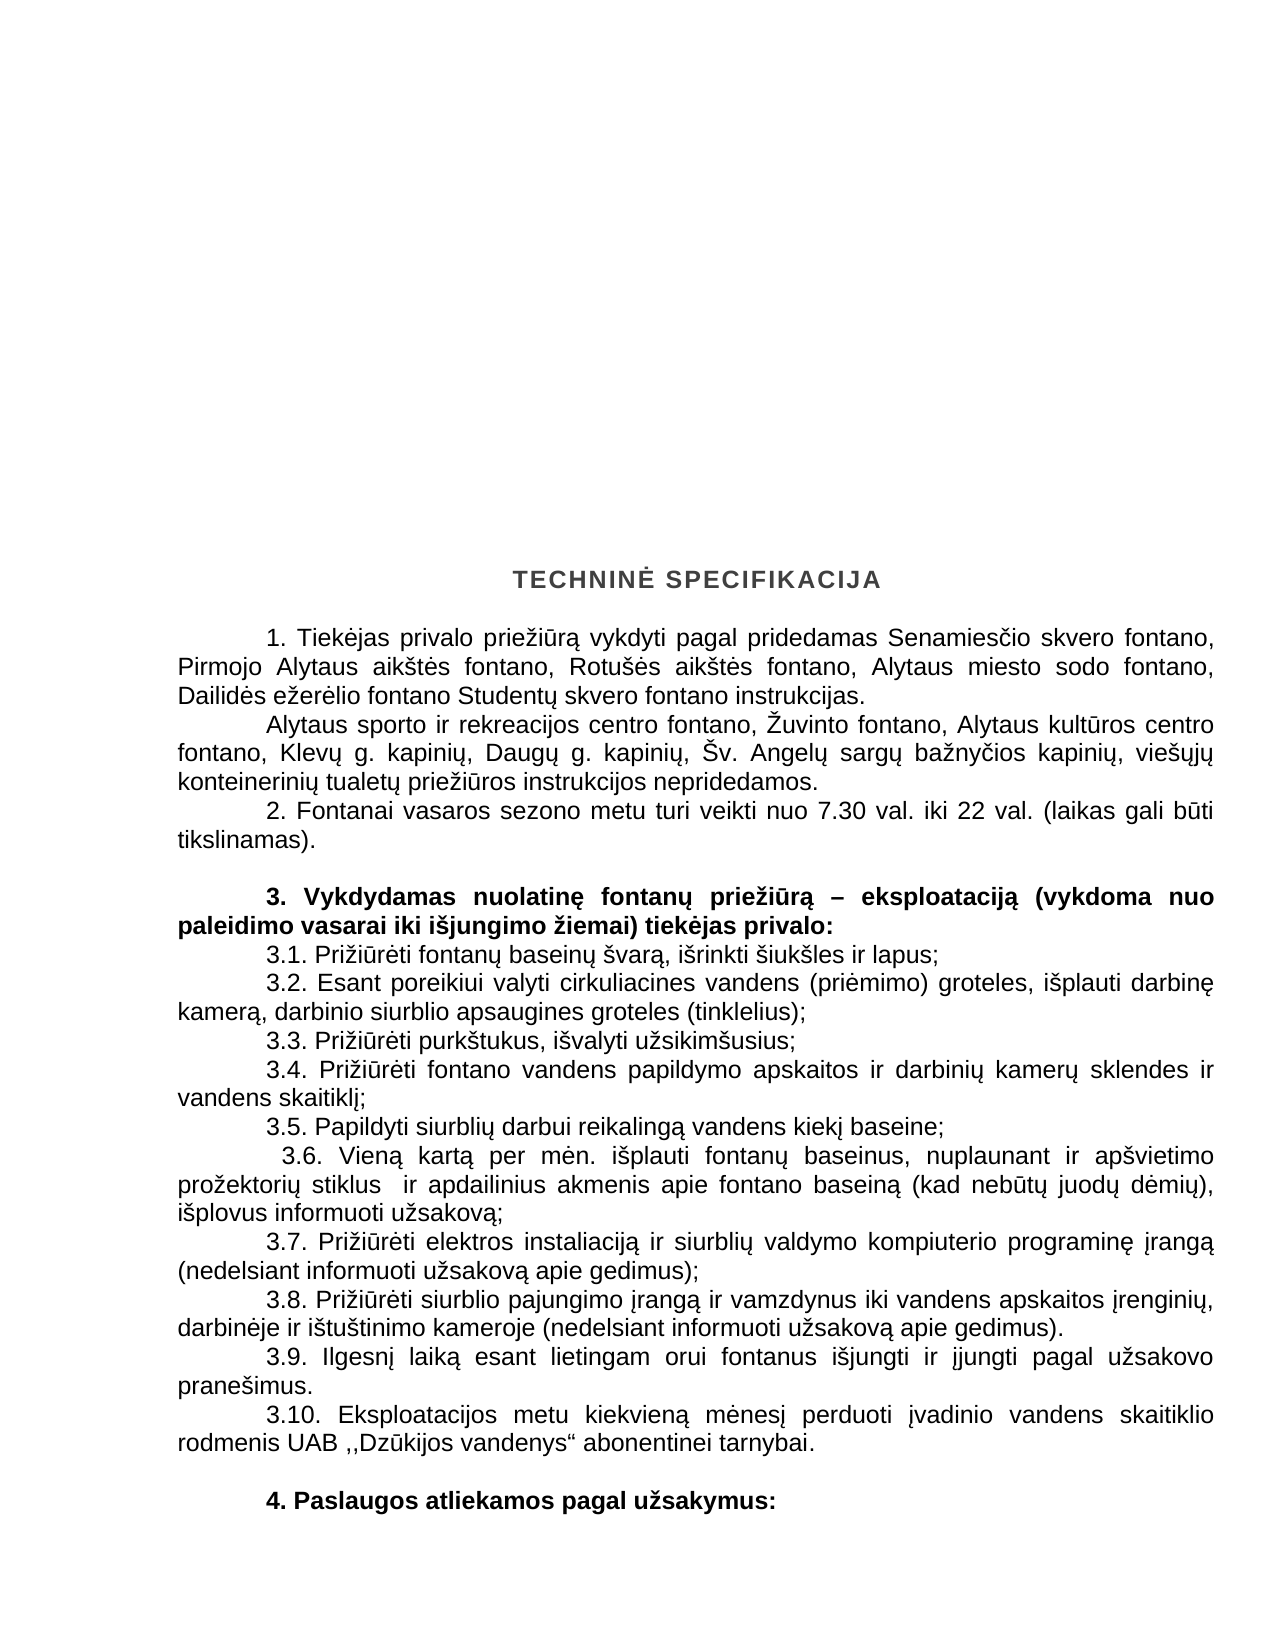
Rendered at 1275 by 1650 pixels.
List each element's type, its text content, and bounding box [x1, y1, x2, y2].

text 3.3. Prižiūrėti purkštukus, išvalyti užsikimšusius; [177, 1026, 1216, 1054]
text 4. Paslaugos atliekamos pagal užsakymus: [177, 1486, 1216, 1514]
text 3.2. Esant poreikiui valyti cirkuliacines vandens (priėmimo) groteles, išplauti darbinę kamerą, darbinio siurblio apsaugines groteles (tinklelius); [177, 968, 1216, 1026]
text 3.4. Prižiūrėti fontano vandens papildymo apskaitos ir darbinių kamerų sklendes ir vandens skaitiklį; [177, 1054, 1216, 1112]
text 3.1. Prižiūrėti fontanų baseinų švarą, išrinkti šiukšles ir lapus; [177, 939, 1216, 968]
text Alytaus sporto ir rekreacijos centro fontano, Žuvinto fontano, Alytaus kultūros centro fontano, Klevų g. kapinių, Daugų g. kapinių, Šv. Angelų sargų bažnyčios kapinių, viešųjų konteinerinių tualetų priežiūros instrukcijos nepridedamos. [177, 709, 1216, 796]
text 3.8. Prižiūrėti siurblio pajungimo įrangą ir vamzdynus iki vandens apskaitos įrenginių, darbinėje ir ištuštinimo kameroje (nedelsiant informuoti užsakovą apie gedimus). [177, 1284, 1216, 1342]
text 3.7. Prižiūrėti elektros instaliaciją ir siurblių valdymo kompiuterio programinę įrangą (nedelsiant informuoti užsakovą apie gedimus); [177, 1227, 1216, 1284]
text 3.9. Ilgesnį laiką esant lietingam orui fontanus išjungti ir įjungti pagal užsakovo pranešimus. [177, 1342, 1216, 1399]
subtitle TECHNINĖ SPECIFIKACIJA [177, 565, 1216, 594]
text 3.6. Vieną kartą per mėn. išplauti fontanų baseinus, nuplaunant ir apšvietimo prožektorių stiklus ir apdailinius akmenis apie fontano baseiną (kad nebūtų juodų dėmių), išplovus informuoti užsakovą; [177, 1141, 1216, 1227]
text 3.10. Eksploatacijos metu kiekvieną mėnesį perduoti įvadinio vandens skaitiklio rodmenis UAB ,,Dzūkijos vandenys“ abonentinei tarnybai. [177, 1399, 1216, 1457]
text 2. Fontanai vasaros sezono metu turi veikti nuo 7.30 val. iki 22 val. (laikas gali būti tikslinamas). [177, 796, 1216, 853]
text 3.5. Papildyti siurblių darbui reikalingą vandens kiekį baseine; [177, 1112, 1216, 1141]
text 3. Vykdydamas nuolatinę fontanų priežiūrą – eksploataciją (vykdoma nuo paleidimo vasarai iki išjungimo žiemai) tiekėjas privalo: [177, 882, 1216, 939]
text 1. Tiekėjas privalo priežiūrą vykdyti pagal pridedamas Senamiesčio skvero fontano, Pirmojo Alytaus aikštės fontano, Rotušės aikštės fontano, Alytaus miesto sodo fontano, Dailidės ežerėlio fontano Studentų skvero fontano instrukcijas. [177, 623, 1216, 709]
